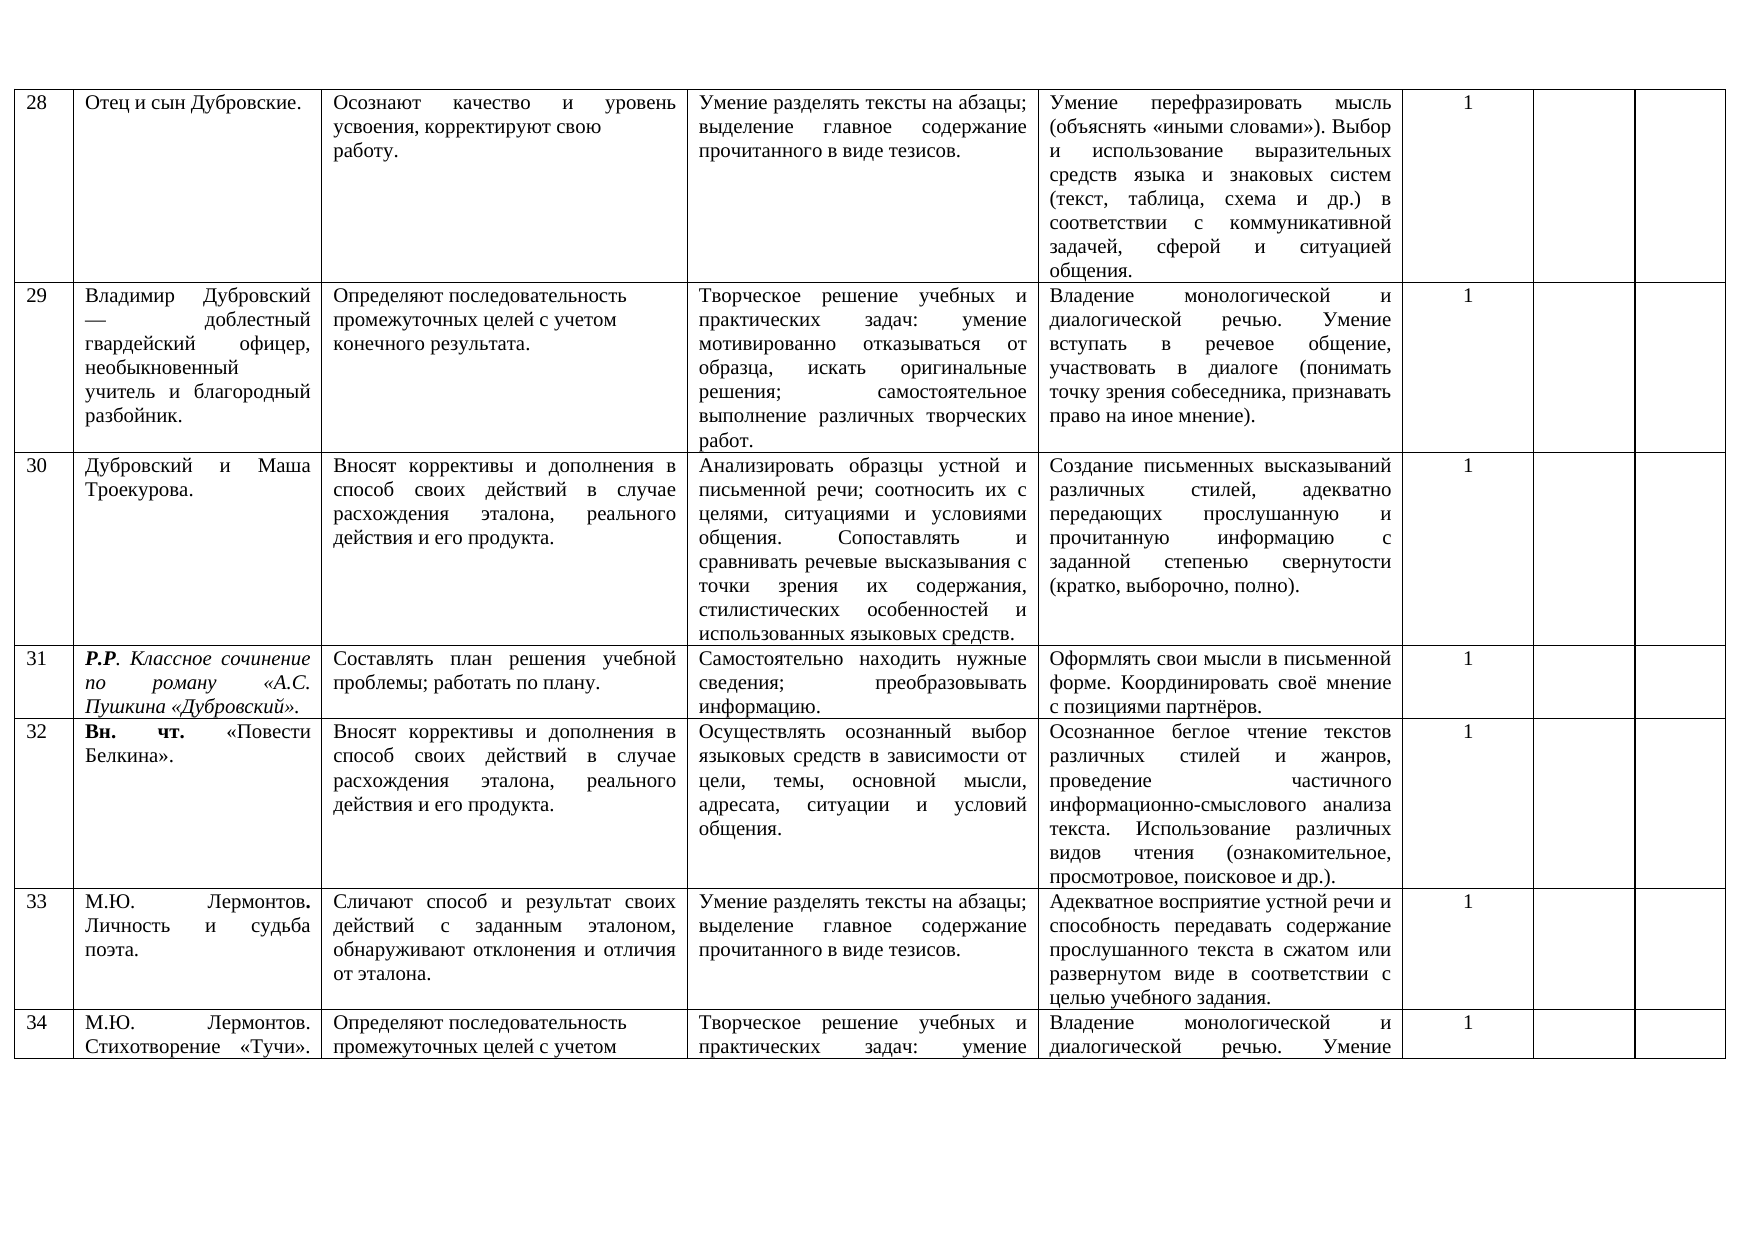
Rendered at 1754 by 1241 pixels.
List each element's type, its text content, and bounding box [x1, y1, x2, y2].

table_cell М.Ю. Лермонтов. Личность и судьба поэта. [74, 889, 321, 1009]
table_cell Вн. чт. «Повести Белкина». [74, 719, 321, 888]
table_cell Дубровский и Маша Троекурова. [74, 453, 321, 645]
table_cell Осознают качество и уровень усвоения, корректируют свою работу. [322, 90, 687, 282]
table_cell 1 [1403, 646, 1533, 718]
table_cell [1636, 90, 1725, 282]
table_cell 33 [15, 889, 73, 1009]
table_cell [1636, 283, 1725, 452]
table_cell 28 [15, 90, 73, 282]
table_cell 1 [1403, 453, 1533, 645]
table_cell [1534, 1010, 1634, 1058]
table_cell Оформлять свои мысли в письменной форме. Координировать своё мнение с позициями партнёров. [1039, 646, 1402, 718]
table_cell [1636, 453, 1725, 645]
table_cell [1636, 1010, 1725, 1058]
table_cell [1534, 453, 1634, 645]
table_cell Умение перефразировать мысль (объяснять «иными словами»). Выбор и использование выразительных средств языка и знаковых систем (текст, таблица, схема и др.) в соответствии с коммуникативной задачей, сферой и ситуацией общения. [1039, 90, 1402, 282]
table_cell [1636, 889, 1725, 1009]
table_cell 29 [15, 283, 73, 452]
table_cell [1039, 1010, 1402, 1058]
table_cell 31 [15, 646, 73, 718]
table_cell Составлять план решения учебной проблемы; работать по плану. [322, 646, 687, 718]
table_cell 1 [1403, 1010, 1533, 1058]
table_cell Определяют последовательность промежуточных целей с учетом конечного результата. [322, 283, 687, 452]
table_cell [1534, 889, 1634, 1009]
table_cell Создание письменных высказываний различных стилей, адекватно передающих прослушанную и прочитанную информацию с заданной степенью свернутости (кратко, выборочно, полно). [1039, 453, 1402, 645]
table_cell 1 [1403, 90, 1533, 282]
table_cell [322, 1010, 687, 1058]
table_cell 34 [15, 1010, 73, 1058]
table_cell 32 [15, 719, 73, 888]
table_cell 30 [15, 453, 73, 645]
table_cell [1534, 283, 1634, 452]
table_cell [1534, 90, 1634, 282]
table_cell Самостоятельно находить нужные сведения; преобразовывать информацию. [688, 646, 1038, 718]
table_cell Осуществлять осознанный выбор языковых средств в зависимости от цели, темы, основной мысли, адресата, ситуации и условий общения. [688, 719, 1038, 888]
table_cell 1 [1403, 719, 1533, 888]
table_cell Сличают способ и результат своих действий с заданным эталоном, обнаруживают отклонения и отличия от эталона. [322, 889, 687, 1009]
table_cell Вносят коррективы и дополнения в способ своих действий в случае расхождения эталона, реального действия и его продукта. [322, 453, 687, 645]
table_cell Адекватное восприятие устной речи и способность передавать содержание прослушанного текста в сжатом или развернутом виде в соответствии с целью учебного задания. [1039, 889, 1402, 1009]
table_cell Вносят коррективы и дополнения в способ своих действий в случае расхождения эталона, реального действия и его продукта. [322, 719, 687, 888]
table_cell Р.Р. Классное сочинение по роману «А.С. Пушкина «Дубровский». [74, 646, 321, 718]
table_cell 1 [1403, 889, 1533, 1009]
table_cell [74, 1010, 321, 1058]
table_cell Осознанное беглое чтение текстов различных стилей и жанров, проведение частичного информационно-смыслового анализа текста. Использование различных видов чтения (ознакомительное, просмотровое, поисковое и др.). [1039, 719, 1402, 888]
table_cell Умение разделять тексты на абзацы; выделение главное содержание прочитанного в виде тезисов. [688, 90, 1038, 282]
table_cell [688, 1010, 1038, 1058]
table_cell [1534, 719, 1634, 888]
table_cell Умение разделять тексты на абзацы; выделение главное содержание прочитанного в виде тезисов. [688, 889, 1038, 1009]
table_cell Владимир Дубровский — доблестный гвардейский офицер, необыкновенный учитель и благородный разбойник. [74, 283, 321, 452]
table_cell [1636, 719, 1725, 888]
table_cell Отец и сын Дубровские. [74, 90, 321, 282]
table_cell Анализировать образцы устной и письменной речи; соотносить их с целями, ситуациями и условиями общения. Сопоставлять и сравнивать речевые высказывания с точки зрения их содержания, стилистических особенностей и использованных языковых средств. [688, 453, 1038, 645]
table_cell [1534, 646, 1634, 718]
table_cell [1636, 646, 1725, 718]
table_cell 1 [1403, 283, 1533, 452]
